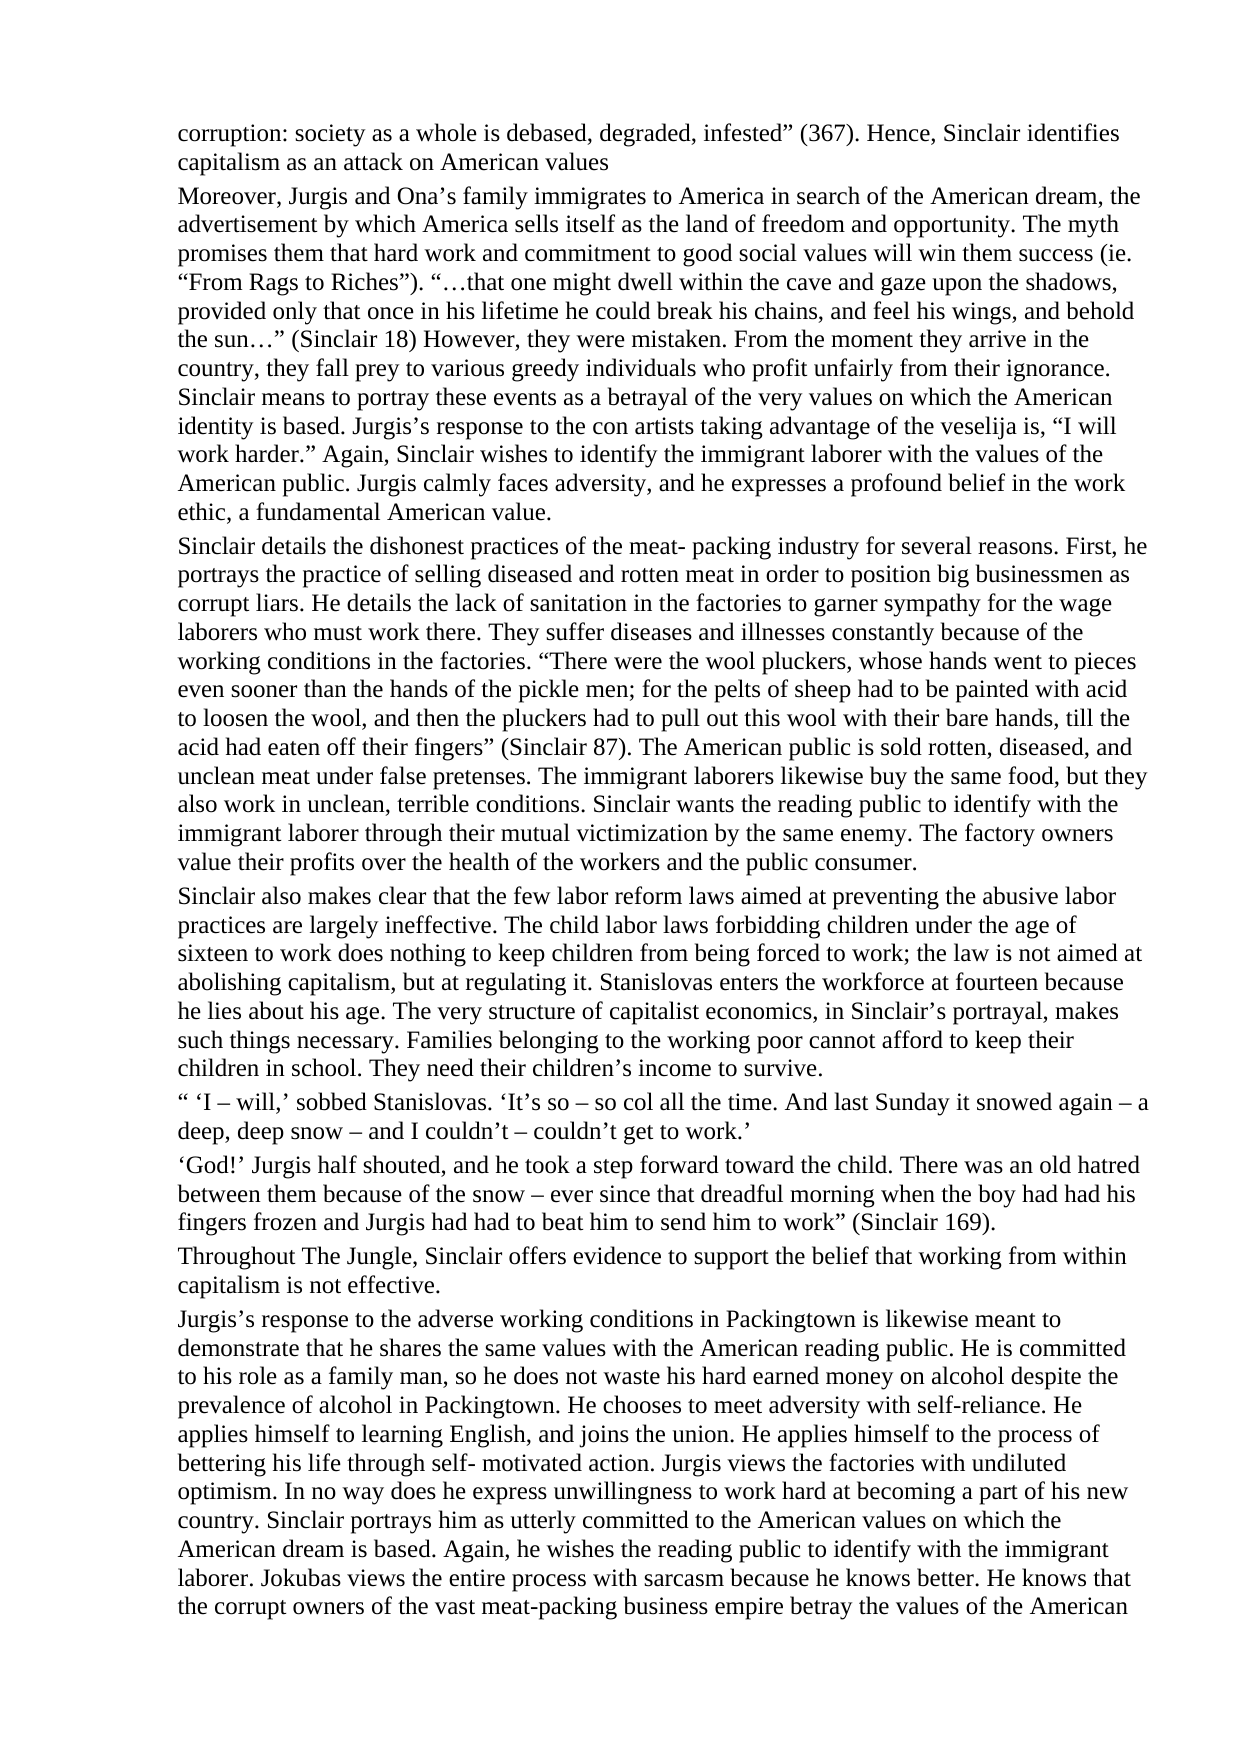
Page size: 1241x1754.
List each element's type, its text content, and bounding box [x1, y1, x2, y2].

text Sinclair also makes clear that the few labor reform laws aimed at preventing the abusive labor practices are largely ineffective. The child labor laws forbidding children under the age of sixteen to work does nothing to keep children from being forced to work; the law is not aimed at abolishing capitalism, but at regulating it. Stanislovas enters the workforce at fourteen because he lies about his age. The very structure of capitalist economics, in Sinclair’s portrayal, makes such things necessary. Families belonging to the working poor cannot afford to keep their children in school. They need their children’s income to survive. [177, 881, 1152, 1082]
text Throughout The Jungle, Sinclair offers evidence to support the belief that working from within capitalism is not effective. [177, 1241, 1152, 1299]
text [177, 118, 1152, 176]
text Sinclair details the dishonest practices of the meat- packing industry for several reasons. First, he portrays the practice of selling diseased and rotten meat in order to position big businessmen as corrupt liars. He details the lack of sanitation in the factories to garner sympathy for the wage laborers who must work there. They suffer diseases and illnesses constantly because of the working conditions in the factories. “There were the wool pluckers, whose hands went to pieces even sooner than the hands of the pickle men; for the pelts of sheep had to be painted with acid to loosen the wool, and then the pluckers had to pull out this wool with their bare hands, till the acid had eaten off their fingers” (Sinclair 87). The American public is sold rotten, diseased, and unclean meat under false pretenses. The immigrant laborers likewise buy the same food, but they also work in unclean, terrible conditions. Sinclair wants the reading public to identify with the immigrant laborer through their mutual victimization by the same enemy. The factory owners value their profits over the health of the workers and the public consumer. [177, 531, 1152, 876]
text ‘God!’ Jurgis half shouted, and he took a step forward toward the child. There was an old hatred between them because of the snow – ever since that dreadful morning when the boy had had his fingers frozen and Jurgis had had to beat him to send him to work” (Sinclair 169). [177, 1150, 1152, 1236]
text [177, 1304, 1152, 1620]
text Moreover, Jurgis and Ona’s family immigrates to America in search of the American dream, the advertisement by which America sells itself as the land of freedom and opportunity. The myth promises them that hard work and commitment to good social values will win them success (ie. “From Rags to Riches”). “…that one might dwell within the cave and gaze upon the shadows, provided only that once in his lifetime he could break his chains, and feel his wings, and behold the sun…” (Sinclair 18) However, they were mistaken. From the moment they arrive in the country, they fall prey to various greedy individuals who profit unfairly from their ignorance. Sinclair means to portray these events as a betrayal of the very values on which the American identity is based. Jurgis’s response to the con artists taking advantage of the veselija is, “I will work harder.” Again, Sinclair wishes to identify the immigrant laborer with the values of the American public. Jurgis calmly faces adversity, and he expresses a profound belief in the work ethic, a fundamental American value. [177, 181, 1152, 526]
text “ ‘I – will,’ sobbed Stanislovas. ‘It’s so – so col all the time. And last Sunday it snowed again – a deep, deep snow – and I couldn’t – couldn’t get to work.’ [177, 1087, 1152, 1145]
